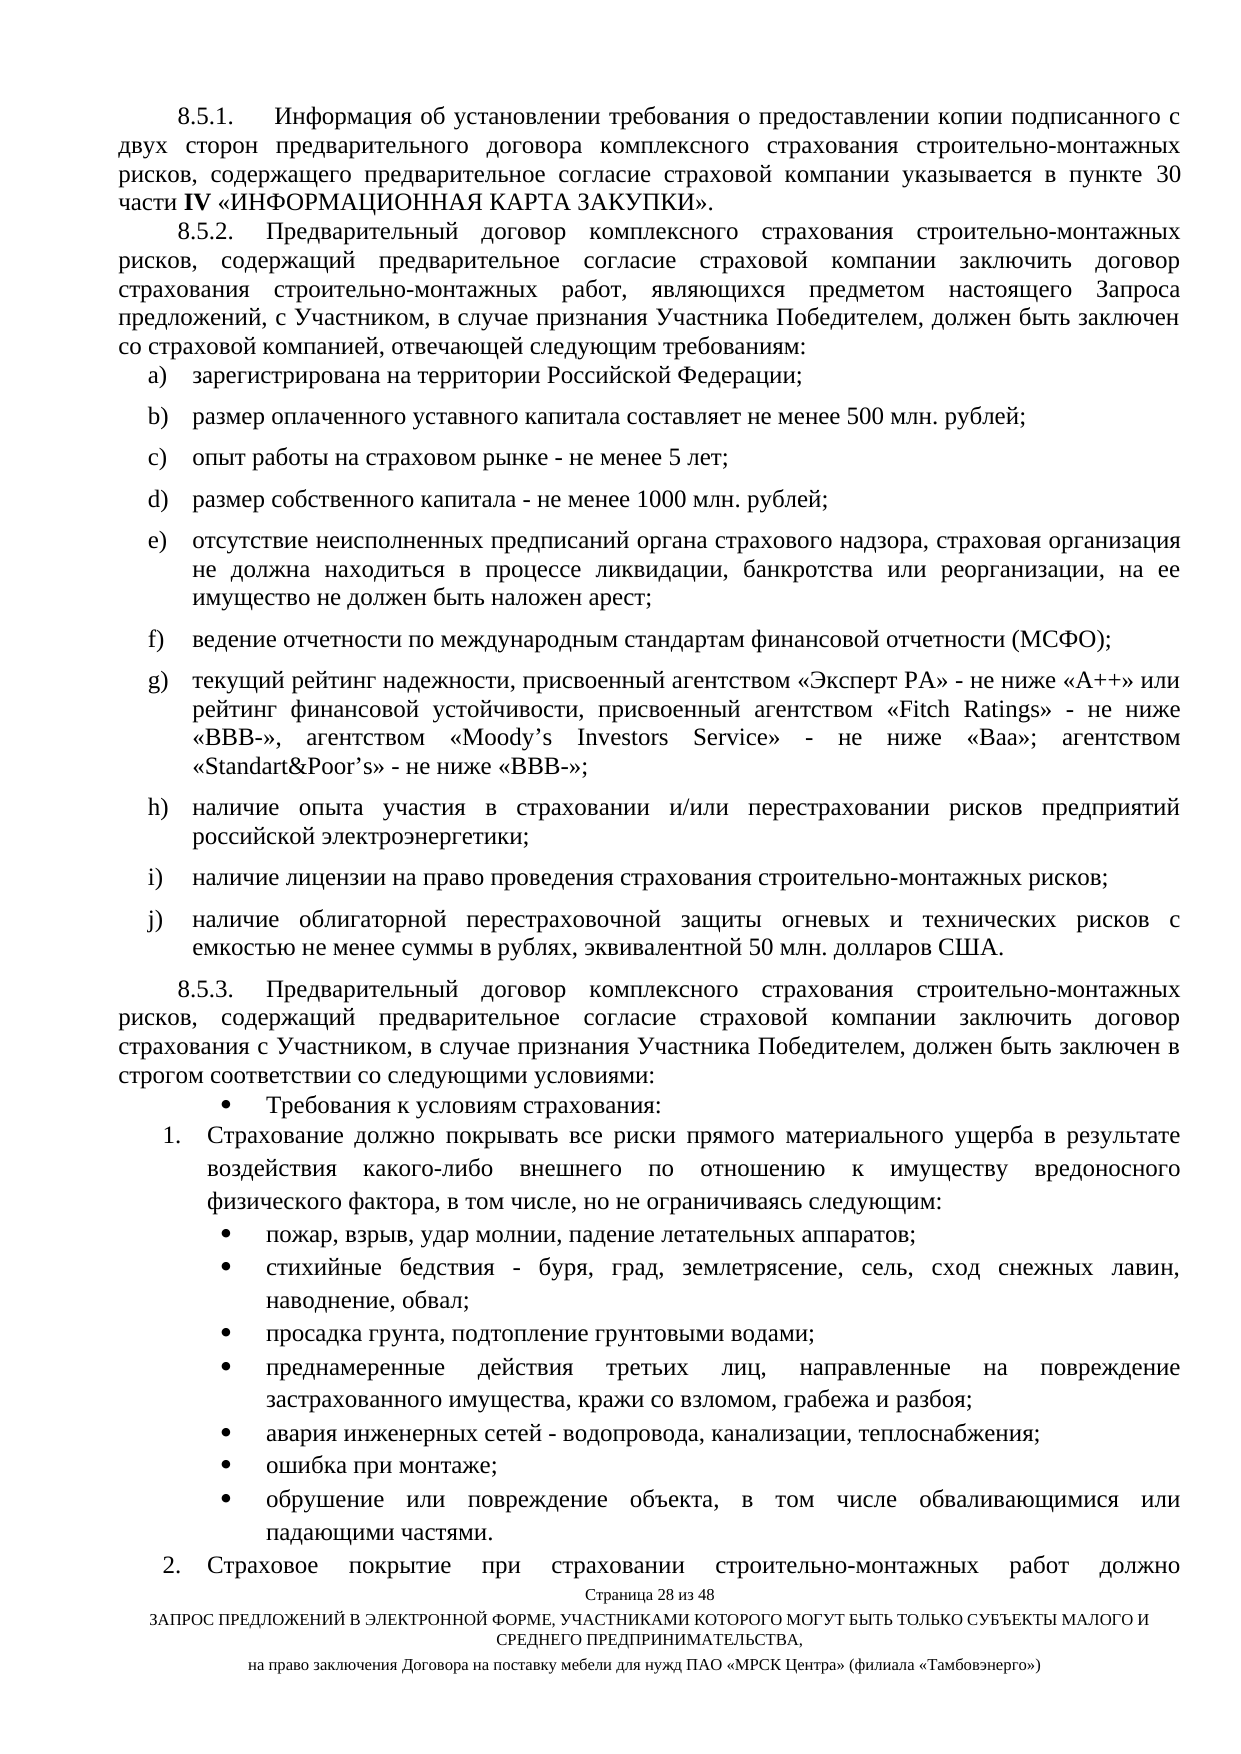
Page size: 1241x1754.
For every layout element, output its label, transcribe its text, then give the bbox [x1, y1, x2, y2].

list пожар, взрыв, удар молнии, падение летательных аппаратов; [222, 1219, 1181, 1248]
list ошибка при монтаже; [222, 1451, 1181, 1479]
list ведение отчетности по международным стандартам финансовой отчетности (МСФО); [148, 624, 1181, 652]
list размер оплаченного уставного капитала составляет не менее 500 млн. рублей; [148, 401, 1181, 430]
list Требования к условиям страхования: [222, 1090, 1181, 1119]
list Страхование должно покрывать все риски прямого материального ущерба в результате воздействия какого-либо внешнего по отношению к имуществу вредоносного физического фактора, в том числе, но не ограничиваясь следующим: [162, 1120, 1181, 1215]
list обрушение или повреждение объекта, в том числе обваливающимися или падающими частями. [222, 1484, 1181, 1545]
list размер собственного капитала - не менее 1000 млн. рублей; [148, 484, 1181, 512]
list отсутствие неисполненных предписаний органа страхового надзора, страховая организация не должна находиться в процессе ликвидации, банкротства или реорганизации, на ее имущество не должен быть наложен арест; [148, 525, 1181, 611]
list наличие облигаторной перестраховочной защиты огневых и технических рисков с емкостью не менее суммы в рублях, эквивалентной 50 млн. долларов США. [148, 904, 1181, 961]
list авария инженерных сетей - водопровода, канализации, теплоснабжения; [222, 1418, 1181, 1446]
subtitle Предварительный договор комплексного страхования строительно-монтажных рисков, содержащий предварительное согласие страховой компании заключить договор страхования строительно-монтажных работ, являющихся предметом настоящего Запроса предложений, с Участником, в случае признания Участника Победителем, должен быть заключен со страховой компанией, отвечающей следующим требованиям: [118, 216, 1181, 360]
list опыт работы на страховом рынке - не менее 5 лет; [148, 442, 1181, 471]
list текущий рейтинг надежности, присвоенный агентством «Эксперт РА» - не ниже «А++» или рейтинг финансовой устойчивости, присвоенный агентством «Fitch Ratings» - не ниже «BBB-», агентством «Moody’s Investors Service» - не ниже «Baa»; агентством «Standart&Poor’s» - не ниже «BBB-»; [148, 665, 1181, 780]
list преднамеренные действия третьих лиц, направленные на повреждение застрахованного имущества, кражи со взломом, грабежа и разбоя; [222, 1352, 1181, 1413]
list просадка грунта, подтопление грунтовыми водами; [222, 1318, 1181, 1347]
list стихийные бедствия - буря, град, землетрясение, сель, сход снежных лавин, наводнение, обвал; [222, 1252, 1181, 1314]
list наличие опыта участия в страховании и/или перестраховании рисков предприятий российской электроэнергетики; [148, 792, 1181, 850]
list зарегистрирована на территории Российской Федерации; [148, 360, 1181, 389]
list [162, 1550, 1181, 1578]
list наличие лицензии на право проведения страхования строительно-монтажных рисков; [148, 862, 1181, 891]
subtitle Информация об установлении требования о предоставлении копии подписанного с двух сторон предварительного договора комплексного страхования строительно-монтажных рисков, содержащего предварительное согласие страховой компании указывается в пункте 30 части IV «ИНФОРМАЦИОННАЯ КАРТА ЗАКУПКИ». [118, 101, 1181, 216]
subtitle Предварительный договор комплексного страхования строительно-монтажных рисков, содержащий предварительное согласие страховой компании заключить договор страхования с Участником, в случае признания Участника Победителем, должен быть заключен в строгом соответствии со следующими условиями: [118, 974, 1181, 1089]
